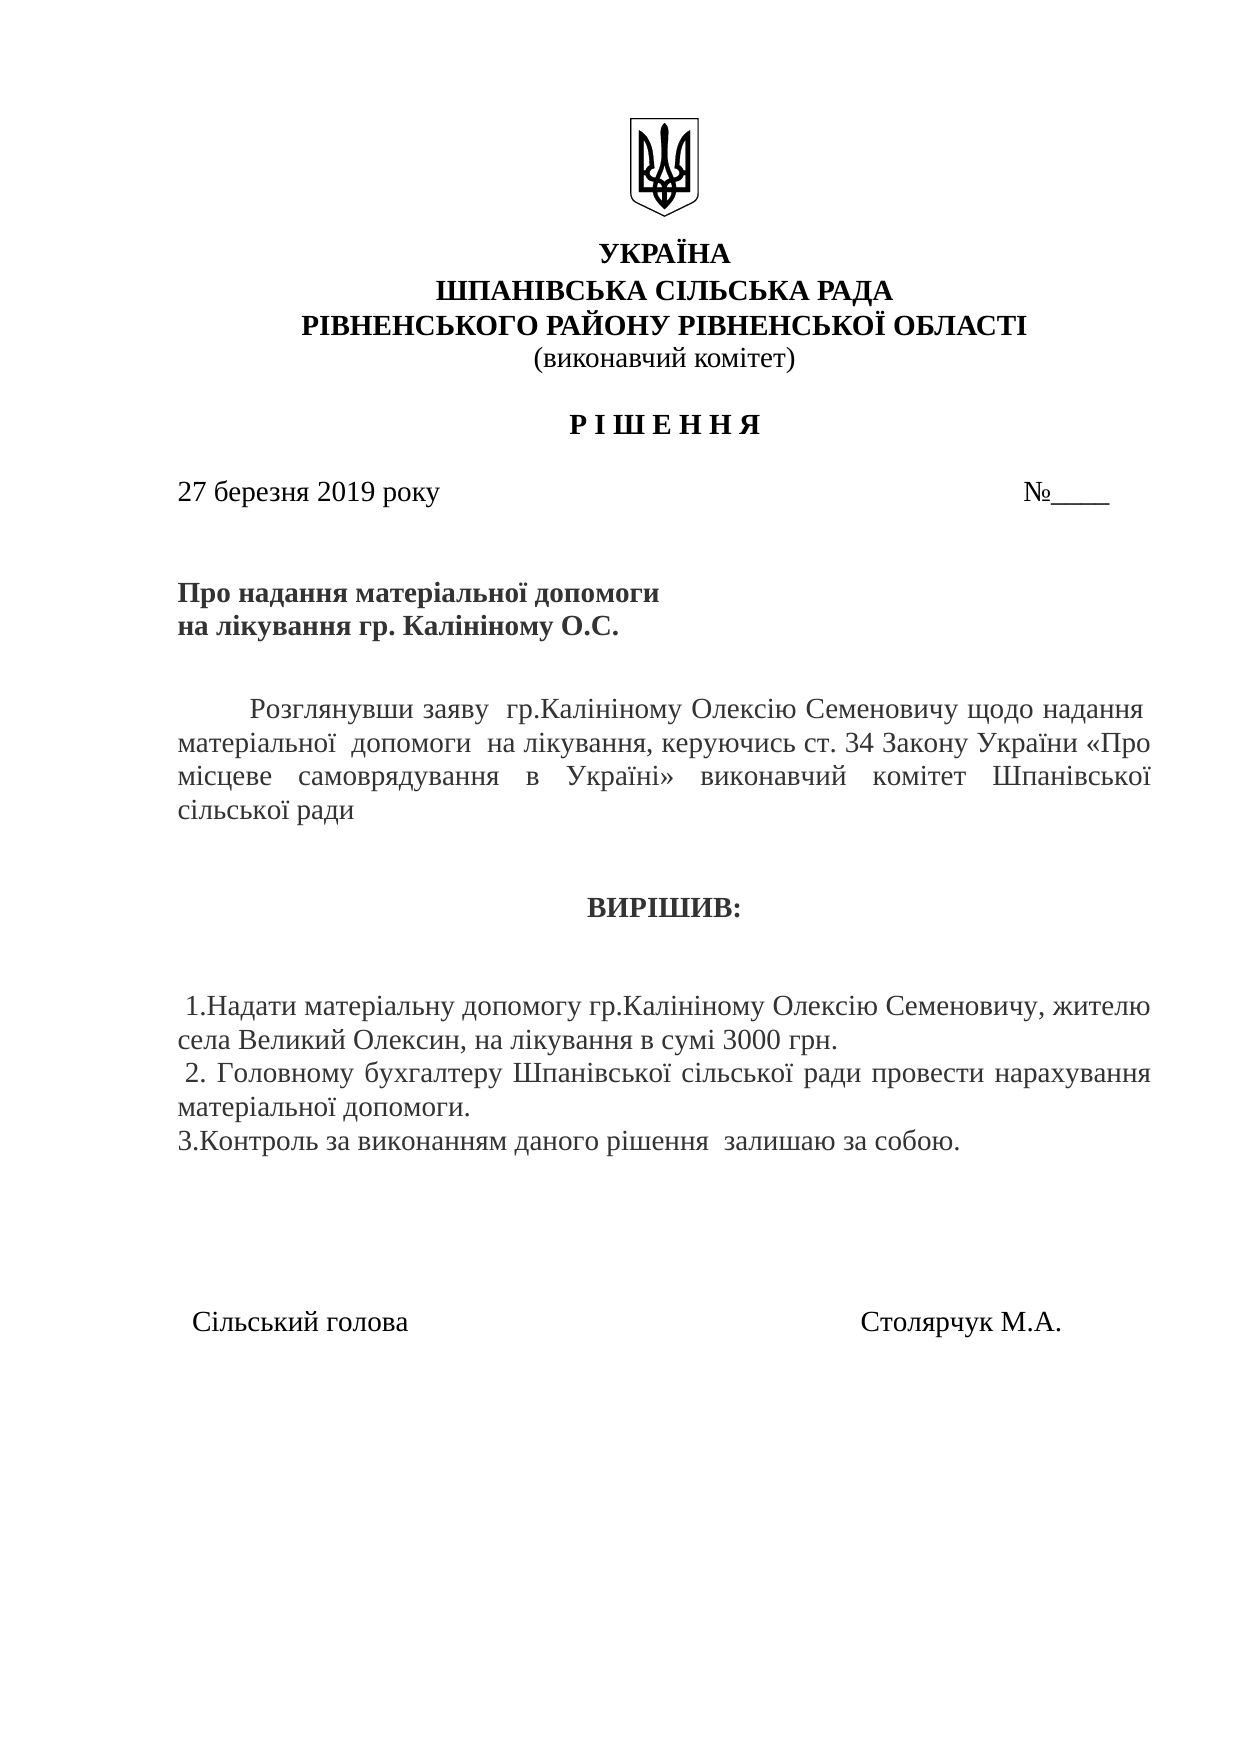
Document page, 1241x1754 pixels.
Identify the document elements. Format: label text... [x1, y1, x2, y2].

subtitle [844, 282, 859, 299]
text (виконавчий комітет) [177, 340, 1152, 374]
text РІВНЕНСЬКОГО РАЙОНУ РІВНЕНСЬКОЇ ОБЛАСТІ [177, 317, 1152, 340]
text Розглянувши заяву гр.Калініному Олексію Семеновичу щодо надання матеріальної допомоги на лікування, керуючись ст. 34 Закону України «Про місцеве самоврядування в Україні» виконавчий комітет Шпанівської сільської ради [177, 691, 1152, 825]
text Україна [177, 236, 1152, 269]
text 1.Надати матеріальну допомогу гр.Калініному Олексію Семеновичу, жителю села Великий Олексин, на лікування в сумі 3000 грн. [177, 988, 1152, 1056]
text Про надання матеріальної допомоги [177, 575, 1152, 608]
text Р І Ш Е Н Н Я [177, 407, 1152, 441]
text 2. Головному бухгалтеру Шпанівської сільської ради провести нарахування матеріальної допомоги. [177, 1056, 1152, 1123]
text ВИРІШИВ: [177, 890, 1152, 924]
text на лікування гр. Калініному О.С. [177, 608, 1152, 642]
subtitle ШПАНІВСЬКА сільська рада [177, 282, 853, 305]
text 27 березня 2019 року №____ [177, 474, 1152, 508]
text 3.Контроль за виконанням даного рішення залишаю за собою. [177, 1123, 1152, 1156]
subtitle ШПАНІВСЬКА сільська рада [871, 282, 1152, 305]
text Сільський голова Столярчук М.А. [177, 1304, 1152, 1337]
